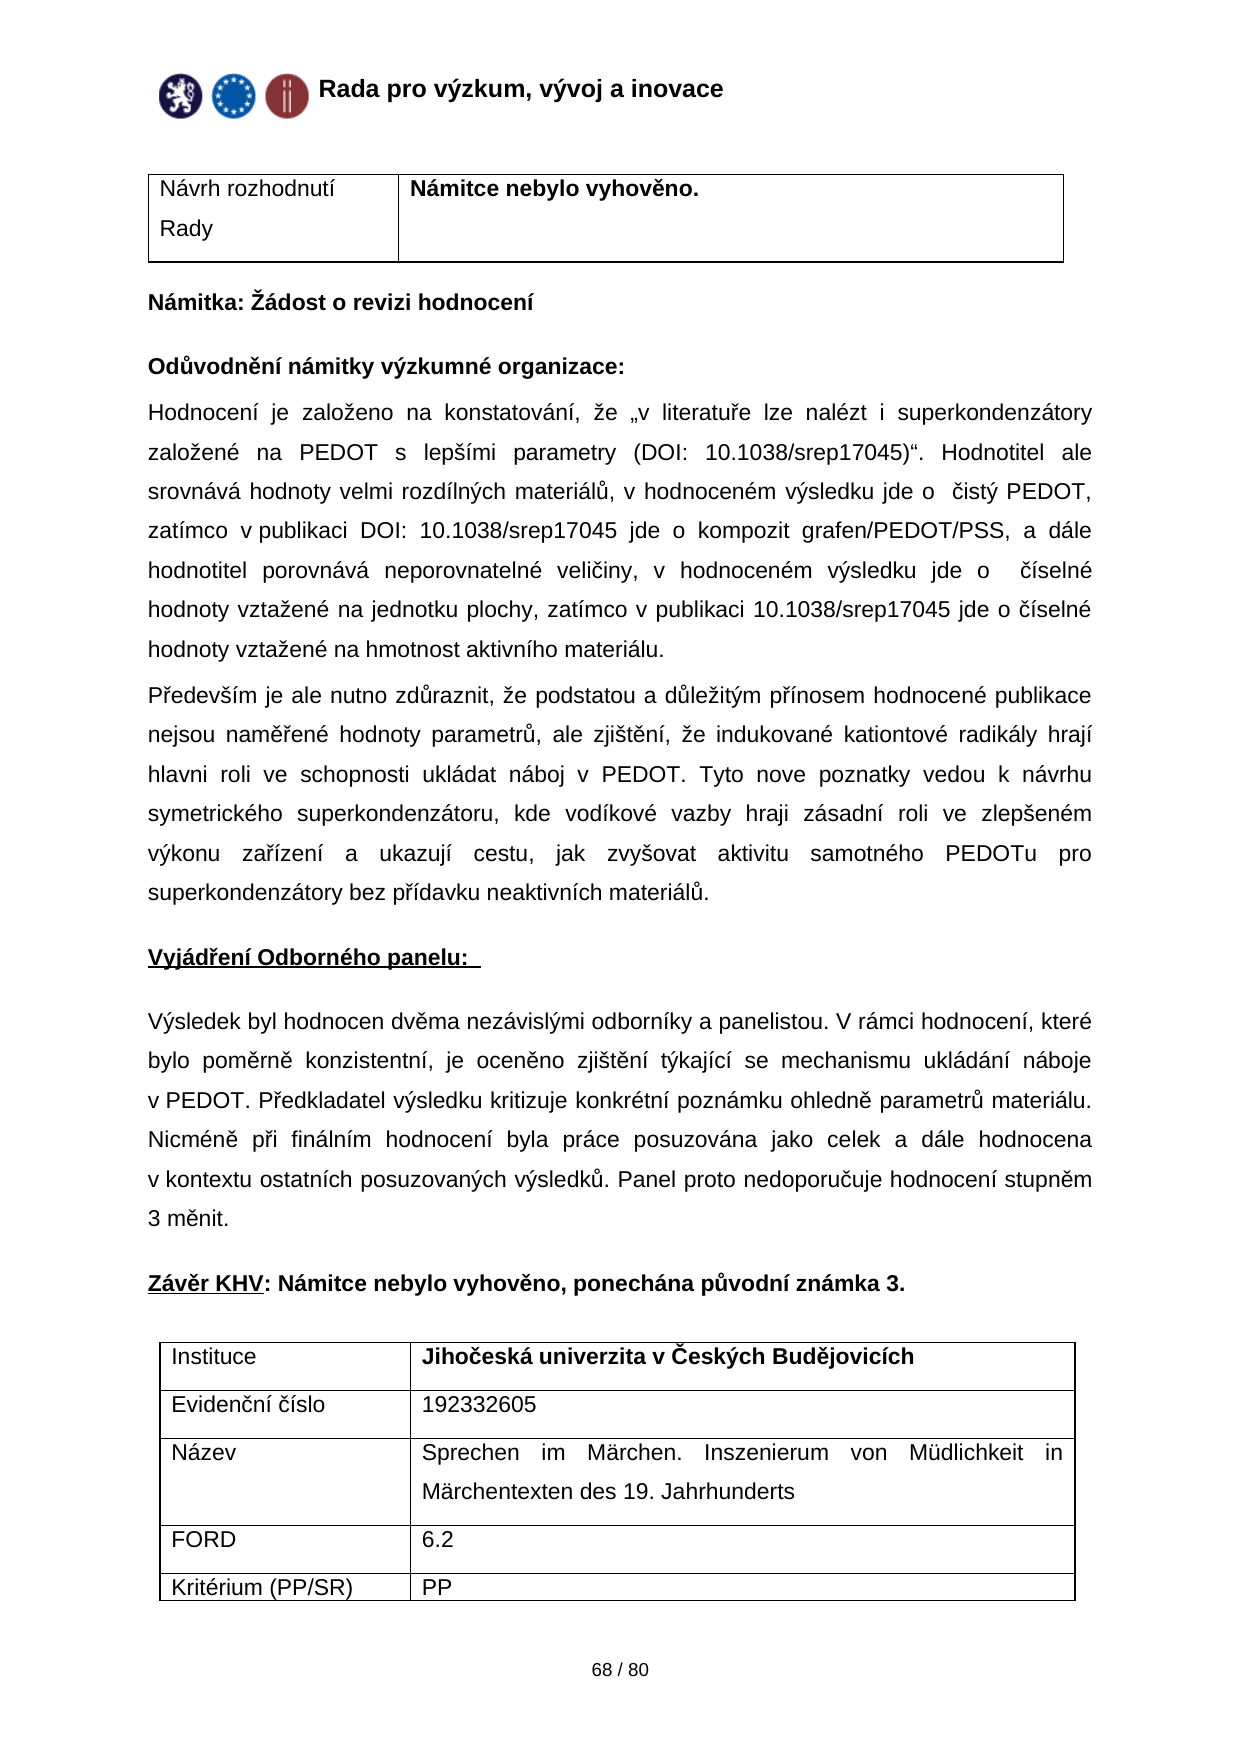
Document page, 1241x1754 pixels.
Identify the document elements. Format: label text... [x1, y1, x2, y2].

text Odůvodnění námitky výzkumné organizace: [148, 353, 1093, 379]
table_cell Návrh rozhodnutí Rady [149, 175, 398, 261]
table_cell Kritérium (PP/SR) [161, 1574, 410, 1600]
table_cell FORD [161, 1526, 410, 1573]
table_cell Námitce nebylo vyhověno. [399, 175, 1063, 261]
table_cell Název [161, 1439, 410, 1525]
table_cell Sprechen im Märchen. Inszenierum von Müdlichkeit in Märchentexten des 19. Jahrhunderts [411, 1439, 1074, 1525]
table_cell 192332605 [411, 1391, 1074, 1438]
table_cell 6.2 [411, 1526, 1074, 1573]
table_header Instituce [161, 1343, 410, 1390]
text Námitka: Žádost o revizi hodnocení [148, 289, 1093, 315]
picture [158, 73, 309, 120]
text Závěr KHV: Námitce nebylo vyhověno, ponechána původní známka 3. [148, 1270, 1093, 1296]
table_cell Evidenční číslo [161, 1391, 410, 1438]
text Výsledek byl hodnocen dvěma nezávislými odborníky a panelistou. V rámci hodnocení, které bylo poměrně konzistentní, je oceněno zjištění týkající se mechanismu ukládání náboje v PEDOT. Předkladatel výsledku kritizuje konkrétní poznámku ohledně parametrů materiálu. Nicméně při finálním hodnocení byla práce posuzována jako celek a dále hodnocena v kontextu ostatních posuzovaných výsledků. Panel proto nedoporučuje hodnocení stupněm 3 měnit. [148, 1008, 1093, 1232]
table_cell PP [411, 1574, 1074, 1600]
text Především je ale nutno zdůraznit, že podstatou a důležitým přínosem hodnocené publikace nejsou naměřené hodnoty parametrů, ale zjištění, že indukované kationtové radikály hrají hlavni roli ve schopnosti ukládat náboj v PEDOT. Tyto nove poznatky vedou k návrhu symetrického superkondenzátoru, kde vodíkové vazby hraji zásadní roli ve zlepšeném výkonu zařízení a ukazují cestu, jak zvyšovat aktivitu samotného PEDOTu pro superkondenzátory bez přídavku neaktivních materiálů. [148, 682, 1093, 905]
text Hodnocení je založeno na konstatování, že „v literatuře lze nalézt i superkondenzátory založené na PEDOT s lepšími parametry (DOI: 10.1038/srep17045)“. Hodnotitel ale srovnává hodnoty velmi rozdílných materiálů, v hodnoceném výsledku jde o čistý PEDOT, zatímco v publikaci DOI: 10.1038/srep17045 jde o kompozit grafen/PEDOT/PSS, a dále hodnotitel porovnává neporovnatelné veličiny, v hodnoceném výsledku jde o číselné hodnoty vztažené na jednotku plochy, zatímco v publikaci 10.1038/srep17045 jde o číselné hodnoty vztažené na hmotnost aktivního materiálu. [148, 399, 1093, 662]
table_header Jihočeská univerzita v Českých Budějovicích [411, 1343, 1074, 1390]
text Vyjádření Odborného panelu: [148, 943, 1093, 970]
